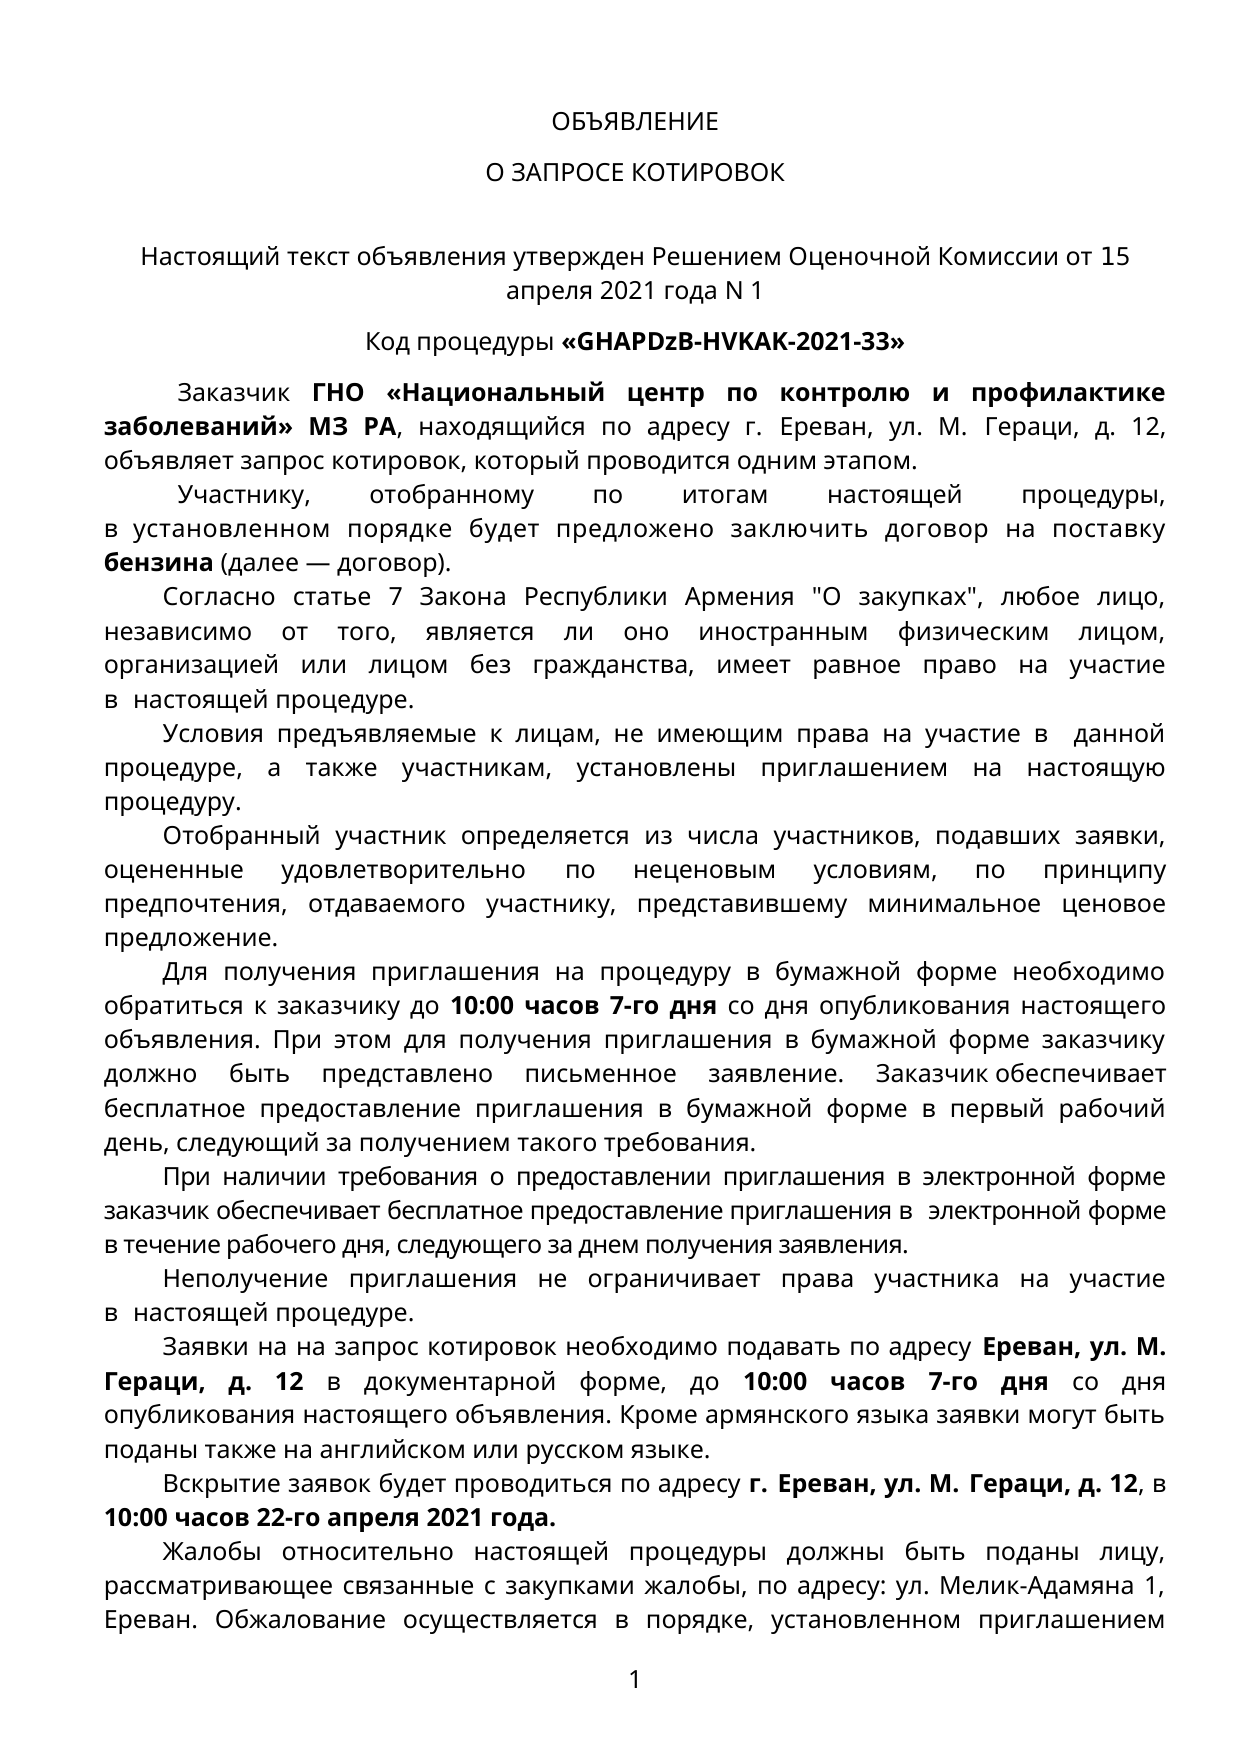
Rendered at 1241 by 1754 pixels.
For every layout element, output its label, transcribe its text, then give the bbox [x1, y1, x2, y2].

text Настоящий текст объявления утвержден Решением Оценочной Комиссии от 15 aпреля 2021 года N 1 [103, 239, 1167, 307]
text При наличии требования о предоставлении приглашения в электронной форме заказчик обеспечивает бесплатное предоставление приглашения в электронной форме в течение рабочего дня, следующего за днем получения заявления. [103, 1158, 1167, 1261]
text О ЗАПРОСЕ КОТИРОВОК [103, 154, 1167, 188]
text Неполучение приглашения не ограничивает права участника на участие в настоящей процедуре. [103, 1261, 1167, 1329]
text Вскрытие заявок будет проводиться по адресу г. Ереван, ул. М. Гераци, д. 12, в 10:00 часов 22-го апреля 2021 года. [103, 1465, 1167, 1533]
text Отобранный участник определяется из числа участников, подавших заявки, оцененные удовлетворительно по неценовым условиям, по принципу предпочтения, отдаваемого участнику, представившему минимальное ценовое предложение. [103, 818, 1167, 954]
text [103, 1533, 1167, 1636]
text Согласно статье 7 Закона Республики Армения "О закупках", любое лицо, независимо от того, является ли оно иностранным физическим лицом, организацией или лицом без гражданства, имеет равное право на участие в настоящей процедуре. [103, 579, 1167, 716]
text ОБЪЯВЛЕНИЕ [103, 103, 1167, 137]
text Для получения приглашения на процедуру в бумажной форме необходимо обратиться к заказчику до 10:00 часов 7-го дня со дня опубликования настоящего объявления. При этом для получения приглашения в бумажной форме заказчику должно быть представлено письменное заявление. Заказчик обеспечивает бесплатное предоставление приглашения в бумажной форме в первый рабочий день, следующий за получением такого требования. [103, 954, 1167, 1158]
text Код процедуры «GHAPDzB-HVKAK-2021-33» [103, 324, 1167, 358]
text Условия предъявляемые к лицам, не имеющим права на участие в данной процедуре, а также участникам, установлены приглашением на настоящую процедуру. [103, 716, 1167, 818]
text Заказчик ГНО «Национальный центр по контролю и профилактике заболеваний» МЗ РА, находящийся по адресу г. Ереван, ул. М. Гераци, д. 12, объявляет запрос котировок, который проводится одним этапом. [103, 374, 1167, 477]
text Участнику, отобранному по итогам настоящей процедуры, в установленном порядке будет предложено заключить договор на поставку бензина (далее — договор). [103, 477, 1167, 579]
text Заявки на на запрос котировок необходимо подавать по адресу Ереван, ул. М. Гераци, д. 12 в документарной форме, до 10:00 часов 7-го дня со дня опубликования настоящего объявления. Кроме армянского языка заявки могут быть поданы также на английском или русском языке. [103, 1329, 1167, 1465]
